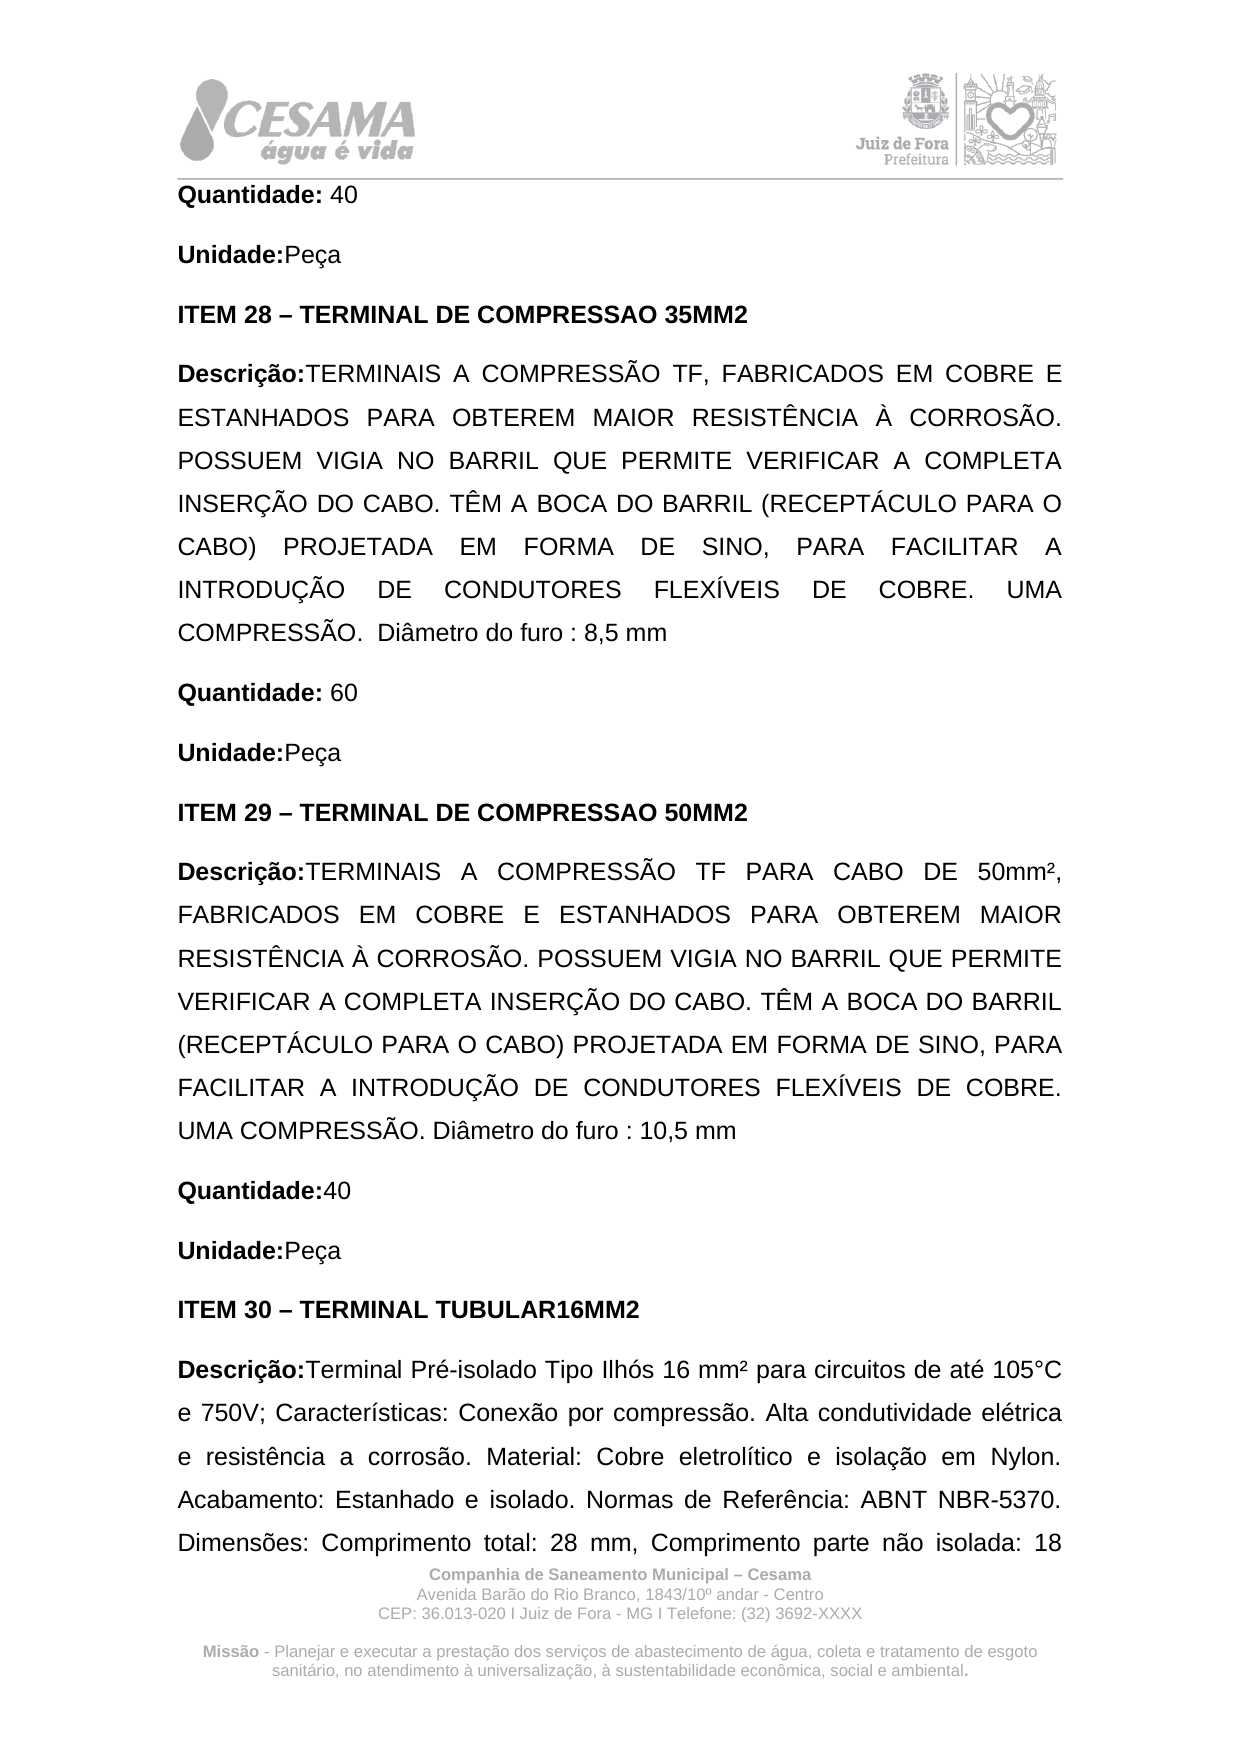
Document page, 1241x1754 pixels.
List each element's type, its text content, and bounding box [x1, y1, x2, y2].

text Quantidade: 40 [177, 180, 1063, 209]
text Unidade:Peça [177, 738, 1063, 766]
text ITEM 28 – TERMINAL DE COMPRESSAO 35MM2 [177, 299, 1063, 328]
text Unidade:Peça [177, 240, 1063, 268]
text Descrição:TERMINAIS A COMPRESSÃO TF PARA CABO DE 50mm², FABRICADOS EM COBRE E ESTANHADOS PARA OBTEREM MAIOR RESISTÊNCIA À CORROSÃO. POSSUEM VIGIA NO BARRIL QUE PERMITE VERIFICAR A COMPLETA INSERÇÃO DO CABO. TÊM A BOCA DO BARRIL (RECEPTÁCULO PARA O CABO) PROJETADA EM FORMA DE SINO, PARA FACILITAR A INTRODUÇÃO DE CONDUTORES FLEXÍVEIS DE COBRE. UMA COMPRESSÃO. Diâmetro do furo : 10,5 mm [177, 857, 1063, 1145]
picture [177, 73, 1064, 180]
text ITEM 29 – TERMINAL DE COMPRESSAO 50MM2 [177, 797, 1063, 826]
text Descrição:TERMINAIS A COMPRESSÃO TF, FABRICADOS EM COBRE E ESTANHADOS PARA OBTEREM MAIOR RESISTÊNCIA À CORROSÃO. POSSUEM VIGIA NO BARRIL QUE PERMITE VERIFICAR A COMPLETA INSERÇÃO DO CABO. TÊM A BOCA DO BARRIL (RECEPTÁCULO PARA O CABO) PROJETADA EM FORMA DE SINO, PARA FACILITAR A INTRODUÇÃO DE CONDUTORES FLEXÍVEIS DE COBRE. UMA COMPRESSÃO. Diâmetro do furo : 8,5 mm [177, 359, 1063, 647]
text Unidade:Peça [177, 1236, 1063, 1264]
text ITEM 30 – TERMINAL TUBULAR16MM2 [177, 1295, 1063, 1324]
text Quantidade: 60 [177, 678, 1063, 707]
text Quantidade:40 [177, 1176, 1063, 1204]
